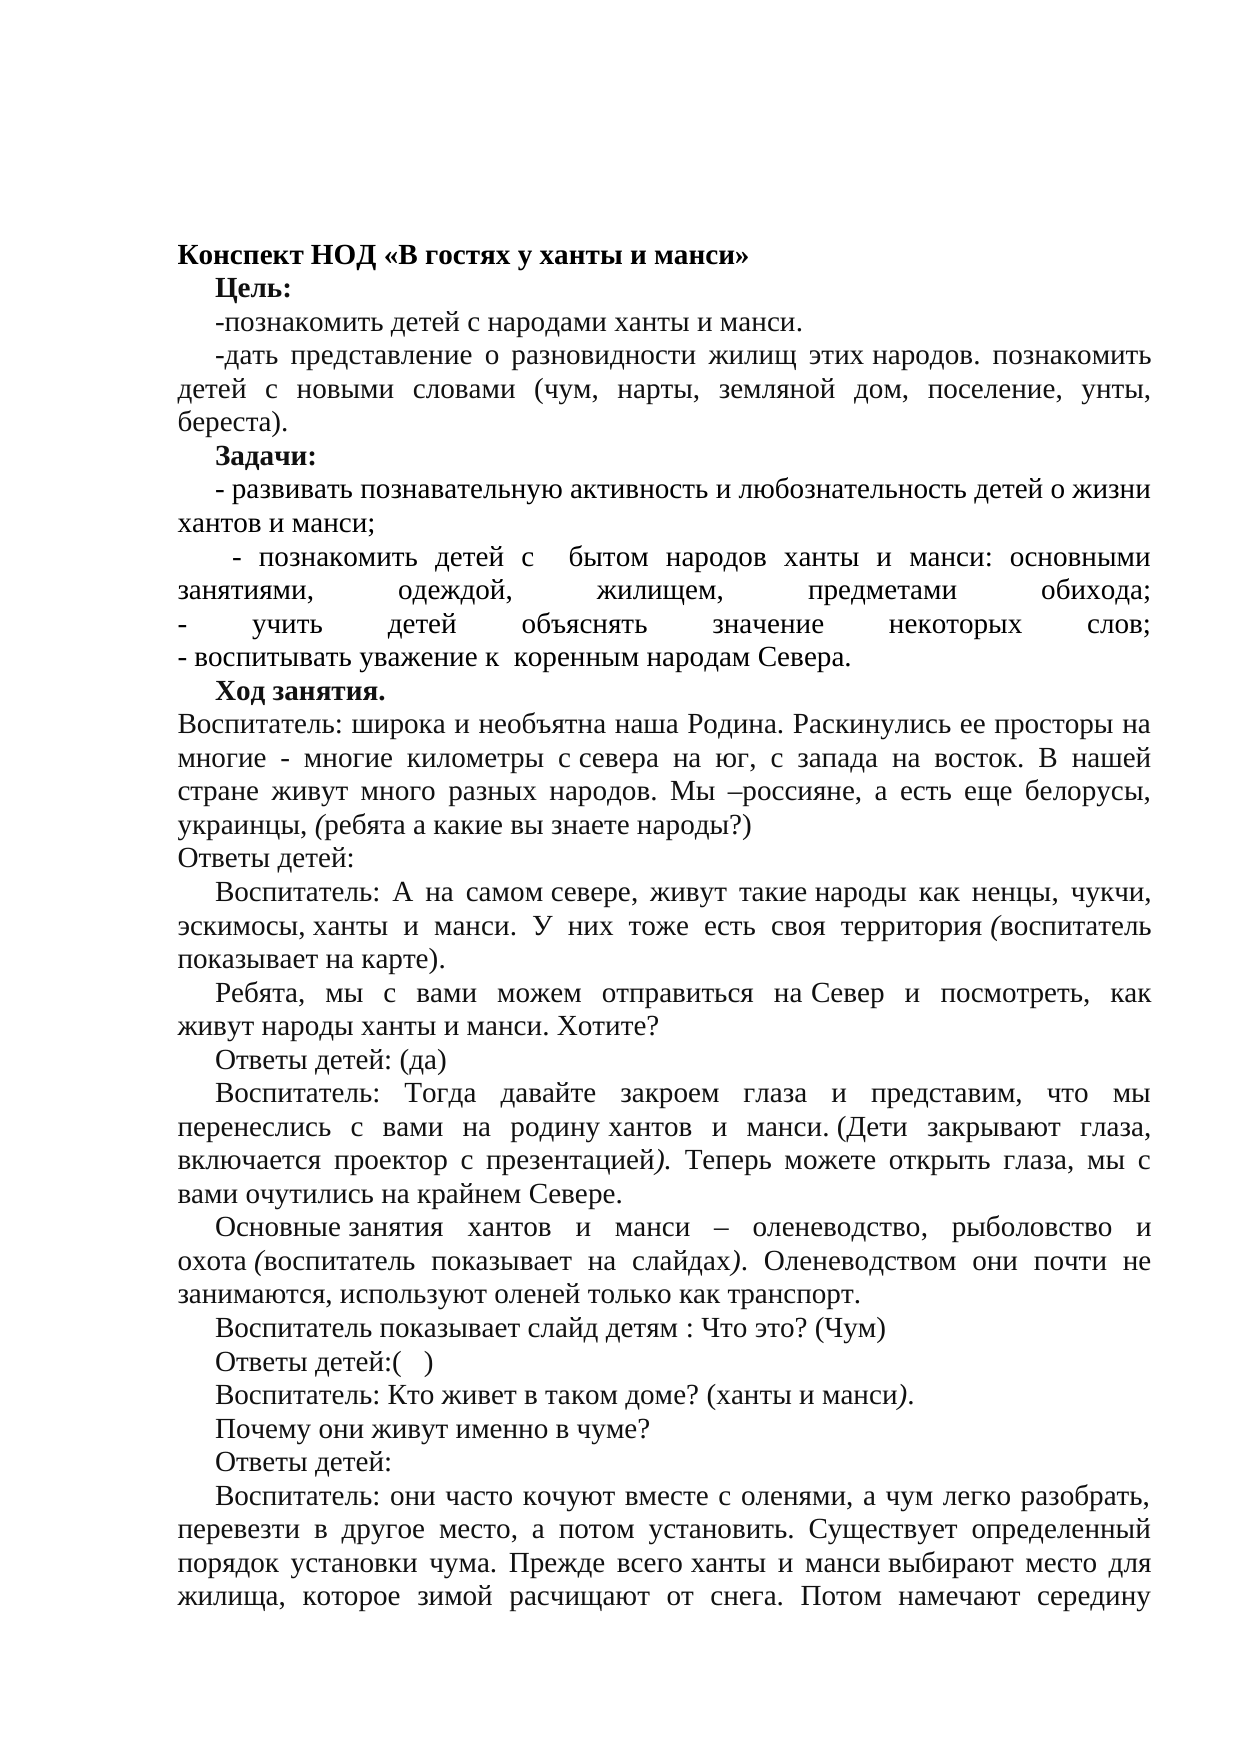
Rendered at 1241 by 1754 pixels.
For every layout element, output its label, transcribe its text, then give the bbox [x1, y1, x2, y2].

text Воспитатель: Кто живет в таком доме? (ханты и манси). [177, 1377, 1152, 1411]
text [177, 1478, 1152, 1612]
text Ответы детей: [177, 841, 1152, 874]
text - развивать познавательную активность и любознательность детей о жизни хантов и манси; [177, 472, 1152, 539]
text -познакомить детей с народами ханты и манси. [177, 304, 1152, 337]
text Цель: [177, 270, 1152, 304]
text Основные занятия хантов и манси – оленеводство, рыболовство и охота (воспитатель показывает на слайдах). Оленеводством они почти не занимаются, используют оленей только как транспорт. [177, 1209, 1152, 1310]
text Воспитатель: А на самом севере, живут такие народы как ненцы, чукчи, эскимосы, ханты и манси. У них тоже есть своя территория (воспитатель показывает на карте). [177, 874, 1152, 975]
text Ребята, мы с вами можем отправиться на Север и посмотреть, как живут народы ханты и манси. Хотите? [177, 975, 1152, 1042]
text Воспитатель показывает слайд детям : Что это? (Чум) [177, 1310, 1152, 1344]
text Воспитатель: широка и необъятна наша Родина. Раскинулись ее просторы на многие - многие километры с севера на юг, с запада на восток. В нашей стране живут много разных народов. Мы –россияне, а есть еще белорусы, украинцы, (ребята а какие вы знаете народы?) [177, 706, 1152, 841]
text Ответы детей:( ) [177, 1344, 1152, 1377]
text Ответы детей: [177, 1444, 1152, 1478]
text Конспект НОД «В гостях у ханты и манси» [177, 237, 1152, 270]
text Ответы детей: (да) [177, 1042, 1152, 1075]
text Воспитатель: Тогда давайте закроем глаза и представим, что мы перенеслись с вами на родину хантов и манси. (Дети закрывают глаза, включается проектор с презентацией). Теперь можете открыть глаза, мы с вами очутились на крайнем Севере. [177, 1075, 1152, 1209]
text Задачи: [177, 438, 1152, 472]
text - познакомить детей с бытом народов ханты и манси: основными занятиями, одеждой, жилищем, предметами обихода; - учить детей объяснять значение некоторых слов; - воспитывать уважение к коренным народам Севера. [177, 539, 1152, 673]
text -дать представление о разновидности жилищ этих народов. познакомить детей с новыми словами (чум, нарты, земляной дом, поселение, унты, береста). [177, 337, 1152, 438]
text Ход занятия. [177, 673, 1152, 706]
text Почему они живут именно в чуме? [177, 1411, 1152, 1444]
